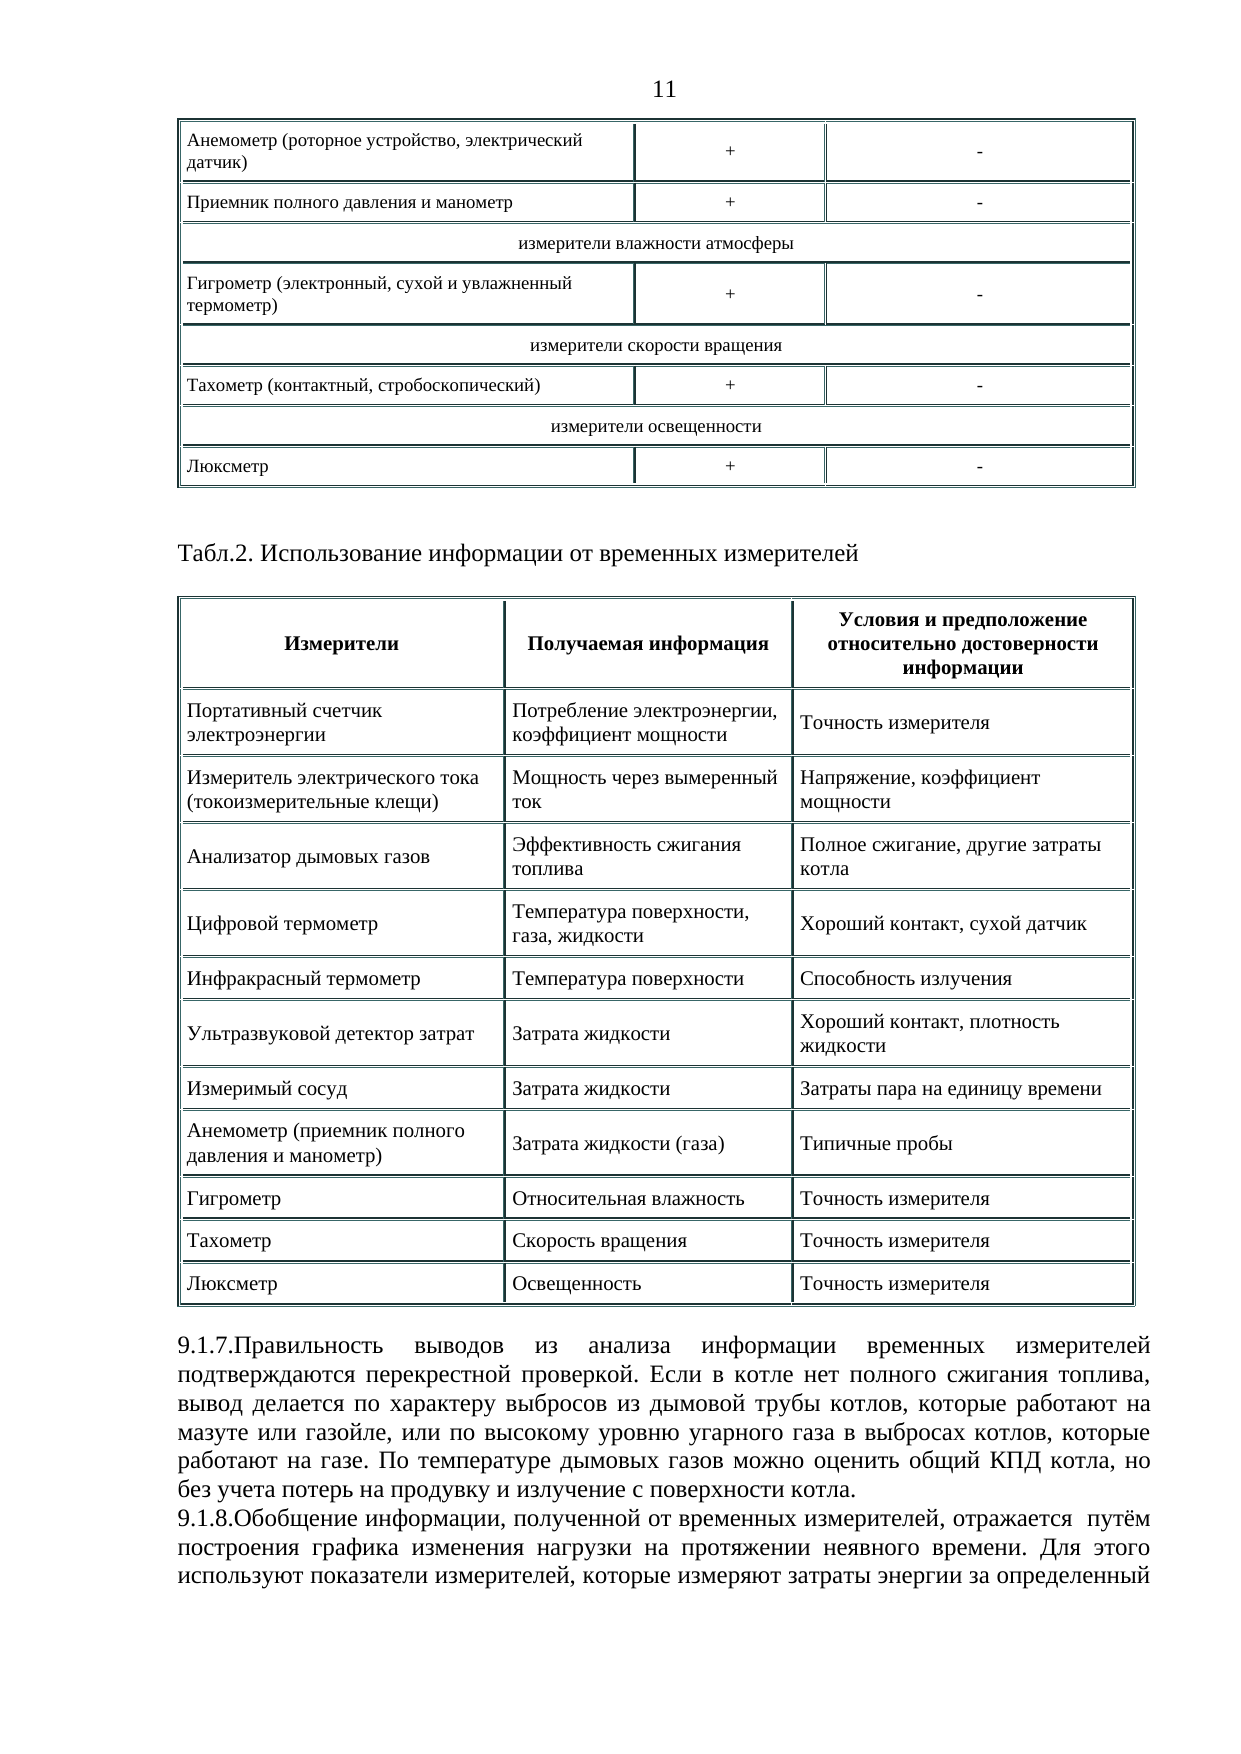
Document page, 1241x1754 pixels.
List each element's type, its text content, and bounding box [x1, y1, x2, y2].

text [177, 1503, 1152, 1589]
table_cell Инфракрасный термометр [181, 955, 503, 997]
text Табл.2. Использование информации от временных измерителей [177, 538, 1152, 567]
table_cell - [827, 180, 1133, 221]
text 9.1.7.Правильность выводов из анализа информации временных измерителей подтверждаются перекрестной проверкой. Если в котле нет полного сжигания топлива, вывод делается по характеру выбросов из дымовой трубы котлов, которые работают на мазуте или газойле, или по высокому уровню угарного газа в выбросах котлов, которые работают на газе. По температуре дымовых газов можно оценить общий КПД котла, но без учета потерь на продувку и излучение с поверхности котла. [177, 1306, 1152, 1503]
table_cell - [826, 122, 1132, 180]
table_cell Измеримый сосуд [181, 1065, 503, 1107]
table_cell + [634, 448, 826, 484]
table_cell + [636, 367, 824, 404]
table_cell измерители освещенности [179, 404, 1134, 444]
table_header Получаемая информация [504, 597, 792, 687]
table_cell Хороший контакт, сухой датчик [792, 888, 1134, 954]
table_cell Люксметр [181, 1260, 504, 1303]
table_cell Способность излучения [794, 955, 1133, 997]
table_cell - [827, 261, 1132, 323]
table_cell Ультразвуковой детектор затрат [181, 998, 503, 1064]
table_cell Анемометр (роторное устройство, электрический датчик) [181, 122, 634, 180]
table_cell Анализатор дымовых газов [179, 821, 504, 888]
table_cell Тахометр [181, 1217, 503, 1260]
table_cell Скорость вращения [506, 1221, 791, 1260]
table_cell Точность измерителя [794, 1217, 1133, 1260]
table_cell - [826, 444, 1133, 484]
table_cell Тахометр (контактный, стробоскопический) [181, 363, 633, 404]
table_cell Затрата жидкости [506, 1068, 791, 1107]
table_cell + [636, 184, 824, 221]
table_cell Затрата жидкости (газа) [506, 1111, 791, 1174]
table_cell Люксметр [181, 444, 634, 484]
table_cell Точность измерителя [794, 1174, 1133, 1217]
table_cell Типичные пробы [794, 1108, 1133, 1174]
table_cell + [636, 264, 824, 323]
table_cell + [634, 122, 826, 180]
table_cell Измеритель электрического тока (токоизмерительные клещи) [179, 754, 504, 821]
table_cell Температура поверхности, газа, жидкости [506, 891, 791, 954]
table_header Условия и предположение относительно достоверности информации [792, 599, 1132, 687]
table_cell Портативный счетчик электроэнергии [179, 687, 504, 754]
table_cell Напряжение, коэффициент мощности [792, 754, 1134, 821]
table_cell Цифровой термометр [179, 888, 504, 954]
table_header Измерители [181, 599, 504, 687]
table_cell измерители скорости вращения [179, 323, 1134, 363]
table_cell Точность измерителя [792, 1260, 1133, 1303]
table_cell Гигрометр (электронный, сухой и увлажненный термометр) [181, 261, 633, 323]
table_cell Приемник полного давления и манометр [181, 180, 633, 221]
table_cell Затраты пара на единицу времени [794, 1065, 1133, 1107]
table_cell Температура поверхности [506, 958, 791, 997]
table_cell Точность измерителя [792, 687, 1134, 754]
table_cell Хороший контакт, плотность жидкости [794, 998, 1133, 1064]
table_cell Затрата жидкости [506, 1001, 791, 1064]
table_cell Мощность через вымеренный ток [506, 757, 791, 821]
table_cell измерители влажности атмосферы [179, 221, 1134, 261]
table_cell Освещенность [504, 1264, 792, 1303]
table_cell Гигрометр [181, 1174, 503, 1217]
table_cell Анемометр (приемник полного давления и манометр) [181, 1108, 503, 1174]
table_cell - [827, 363, 1133, 404]
table_cell Эффективность сжигания топлива [506, 824, 791, 888]
table_cell Полное сжигание, другие затраты котла [792, 821, 1134, 888]
table_cell Относительная влажность [506, 1178, 791, 1217]
table_cell Потребление электроэнергии, коэффициент мощности [506, 690, 791, 754]
